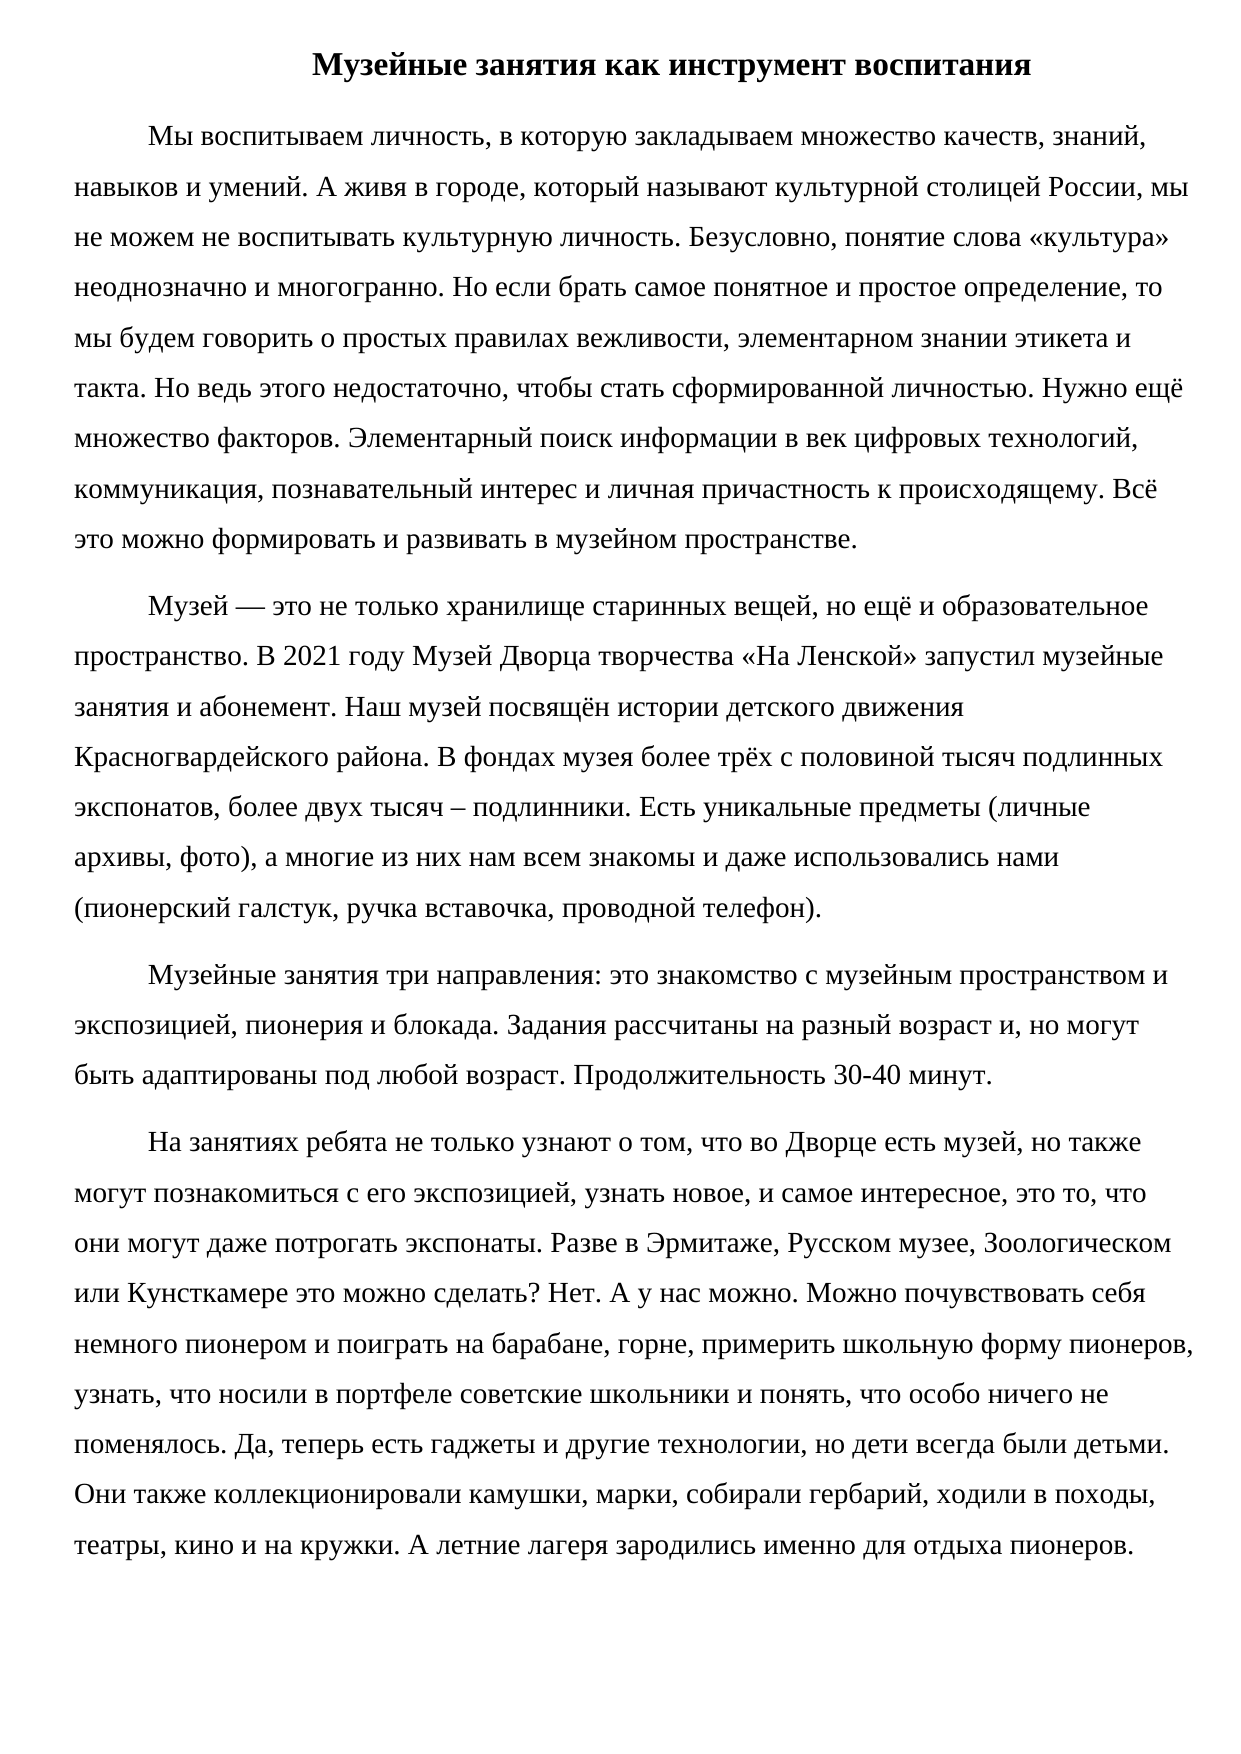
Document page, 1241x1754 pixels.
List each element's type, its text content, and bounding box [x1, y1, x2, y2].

text Музей — это не только хранилище старинных вещей, но ещё и образовательное пространство. В 2021 году Музей Дворца творчества «На Ленской» запустил музейные занятия и абонемент. Наш музей посвящён истории детского движения Красногвардейского района. В фондах музея более трёх с половиной тысяч подлинных экспонатов, более двух тысяч – подлинники. Есть уникальные предметы (личные архивы, фото), а многие из них нам всем знакомы и даже использовались нами (пионерский галстук, ручка вставочка, проводной телефон). [74, 588, 1196, 923]
text Музейные занятия как инструмент воспитания [74, 44, 1196, 83]
text На занятиях ребята не только узнают о том, что во Дворце есть музей, но также могут познакомиться с его экспозицией, узнать новое, и самое интересное, это то, что они могут даже потрогать экспонаты. Разве в Эрмитаже, Русском музее, Зоологическом или Кунсткамере это можно сделать? Нет. А у нас можно. Можно почувствовать себя немного пионером и поиграть на барабане, горне, примерить школьную форму пионеров, узнать, что носили в портфеле советские школьники и понять, что особо ничего не поменялось. Да, теперь есть гаджеты и другие технологии, но дети всегда были детьми. Они также коллекционировали камушки, марки, собирали гербарий, ходили в походы, театры, кино и на кружки. А летние лагеря зародились именно для отдыха пионеров. [74, 1124, 1196, 1561]
text Музейные занятия три направления: это знакомство с музейным пространством и экспозицией, пионерия и блокада. Задания рассчитаны на разный возраст и, но могут быть адаптированы под любой возраст. Продолжительность 30-40 минут. [74, 957, 1196, 1091]
text Мы воспитываем личность, в которую закладываем множество качеств, знаний, навыков и умений. А живя в городе, который называют культурной столицей России, мы не можем не воспитывать культурную личность. Безусловно, понятие слова «культура» неоднозначно и многогранно. Но если брать самое понятное и простое определение, то мы будем говорить о простых правилах вежливости, элементарном знании этикета и такта. Но ведь этого недостаточно, чтобы стать сформированной личностью. Нужно ещё множество факторов. Элементарный поиск информации в век цифровых технологий, коммуникация, познавательный интерес и личная причастность к происходящему. Всё это можно формировать и развивать в музейном пространстве. [74, 118, 1196, 554]
